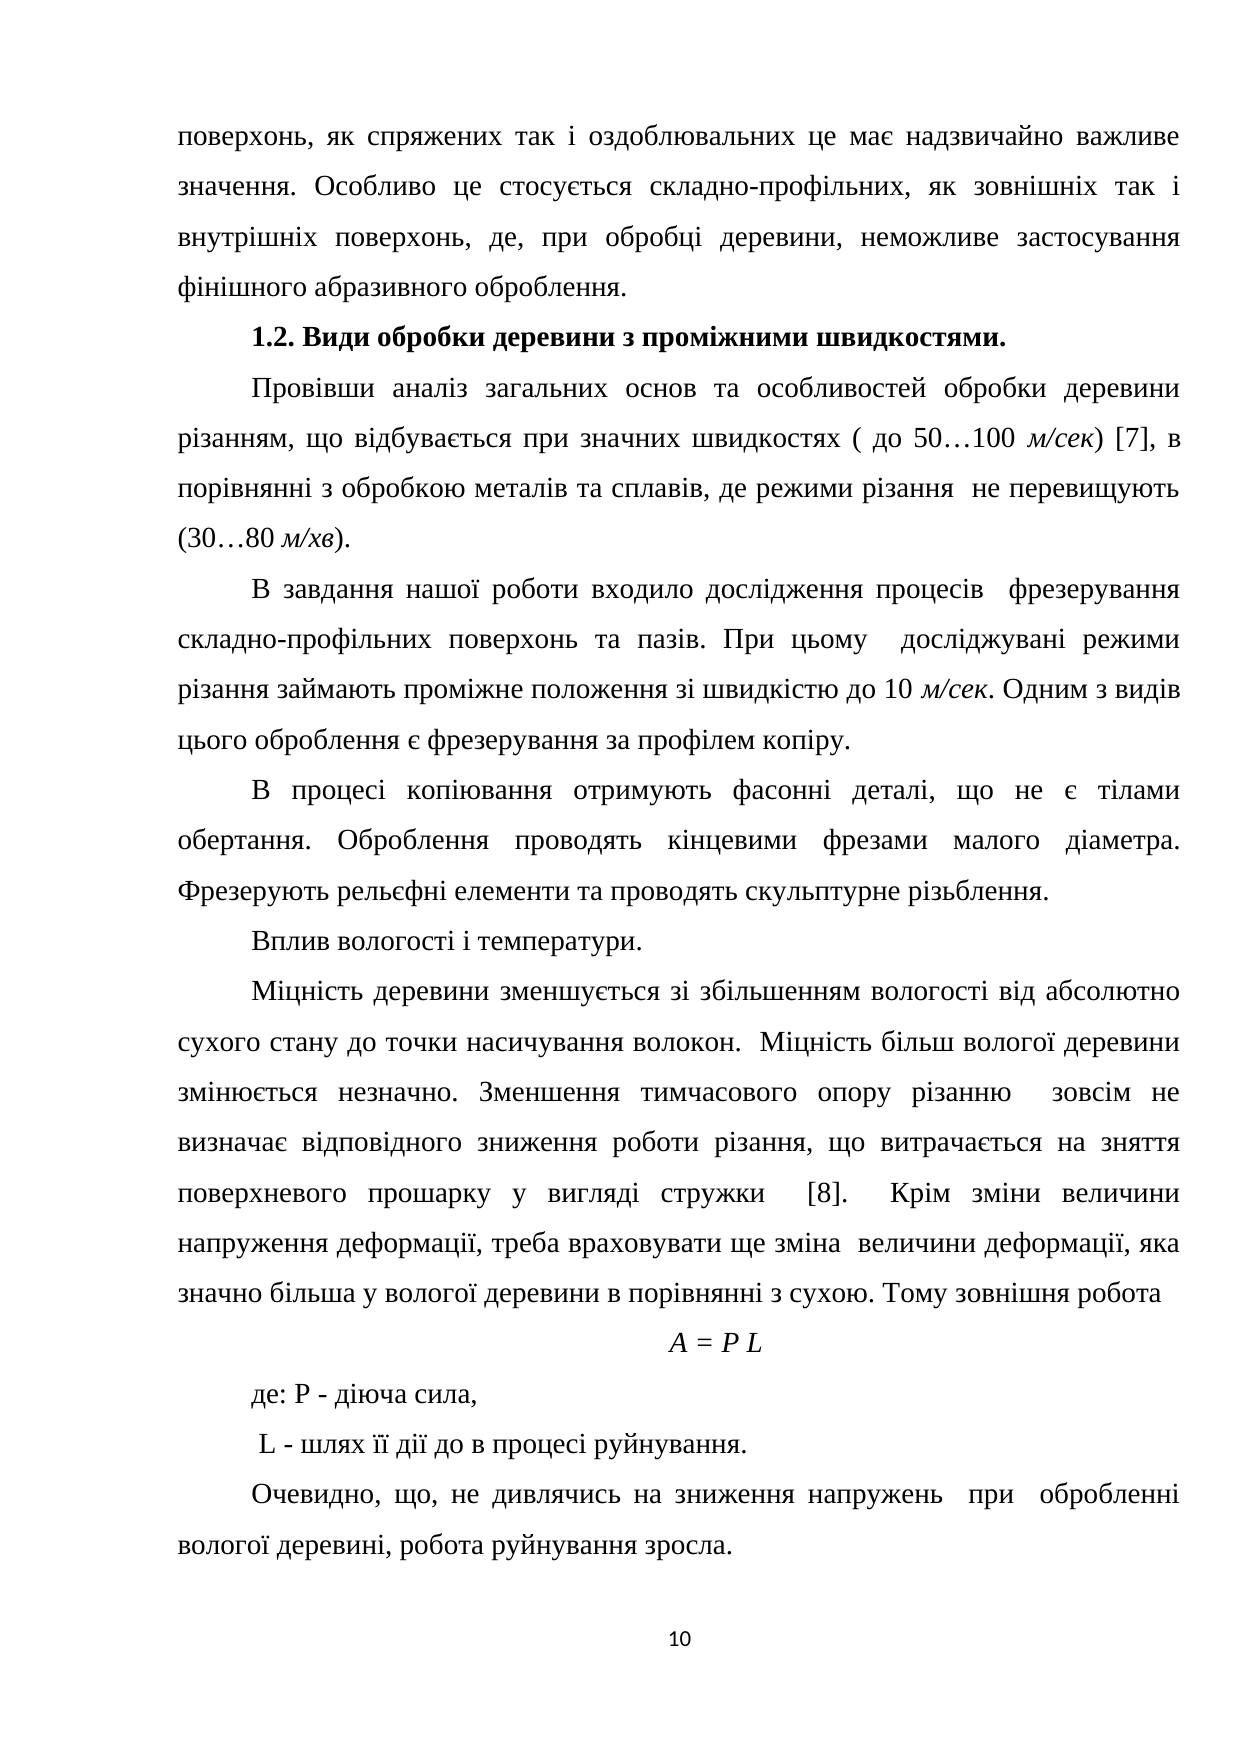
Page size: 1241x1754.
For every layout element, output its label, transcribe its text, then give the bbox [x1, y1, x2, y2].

text Вплив вологості і температури. [177, 923, 1181, 957]
text В завдання нашої роботи входило дослідження процесів фрезерування складно-профільних поверхонь та пазів. При цьому досліджувані режими різання займають проміжне положення зі швидкістю до 10 м/сек. Одним з видів цього оброблення є фрезерування за профілем копіру. [177, 571, 1181, 755]
text В процесі копіювання отримують фасонні деталі, що не є тілами обертання. Оброблення проводять кінцевими фрезами малого діаметра. Фрезерують рельєфні елементи та проводять скульптурне різьблення. [177, 772, 1181, 906]
text Міцність деревини зменшується зі збільшенням вологості від абсолютно сухого стану до точки насичування волокон. Міцність більш вологої деревини змінюється незначно. Зменшення тимчасового опору різанню зовсім не визначає відповідного зниження роботи різання, що витрачається на зняття поверхневого прошарку у вигляді стружки [8]. Крім зміни величини напруження деформації, треба враховувати ще зміна величини деформації, яка значно більша у вологої деревини в порівнянні з сухою. Тому зовнішня робота [177, 973, 1181, 1309]
text A = P L [177, 1326, 1181, 1359]
text Провівши аналіз загальних основ та особливостей обробки деревини різанням, що відбувається при значних швидкостях ( до 50…100 м/сек) [7], в порівнянні з обробкою металів та сплавів, де режими різання не перевищують (30…80 м/хв). [177, 370, 1181, 554]
text Очевидно, що, не дивлячись на зниження напружень при обробленні вологої деревині, робота руйнування зросла. [177, 1477, 1181, 1560]
text 1.2. Види обробки деревини з проміжними швидкостями. [177, 319, 1181, 353]
text де: Р - діюча сила, [177, 1376, 1181, 1409]
text L - шлях її дії до в процесі руйнування. [177, 1426, 1181, 1460]
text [177, 118, 1181, 303]
